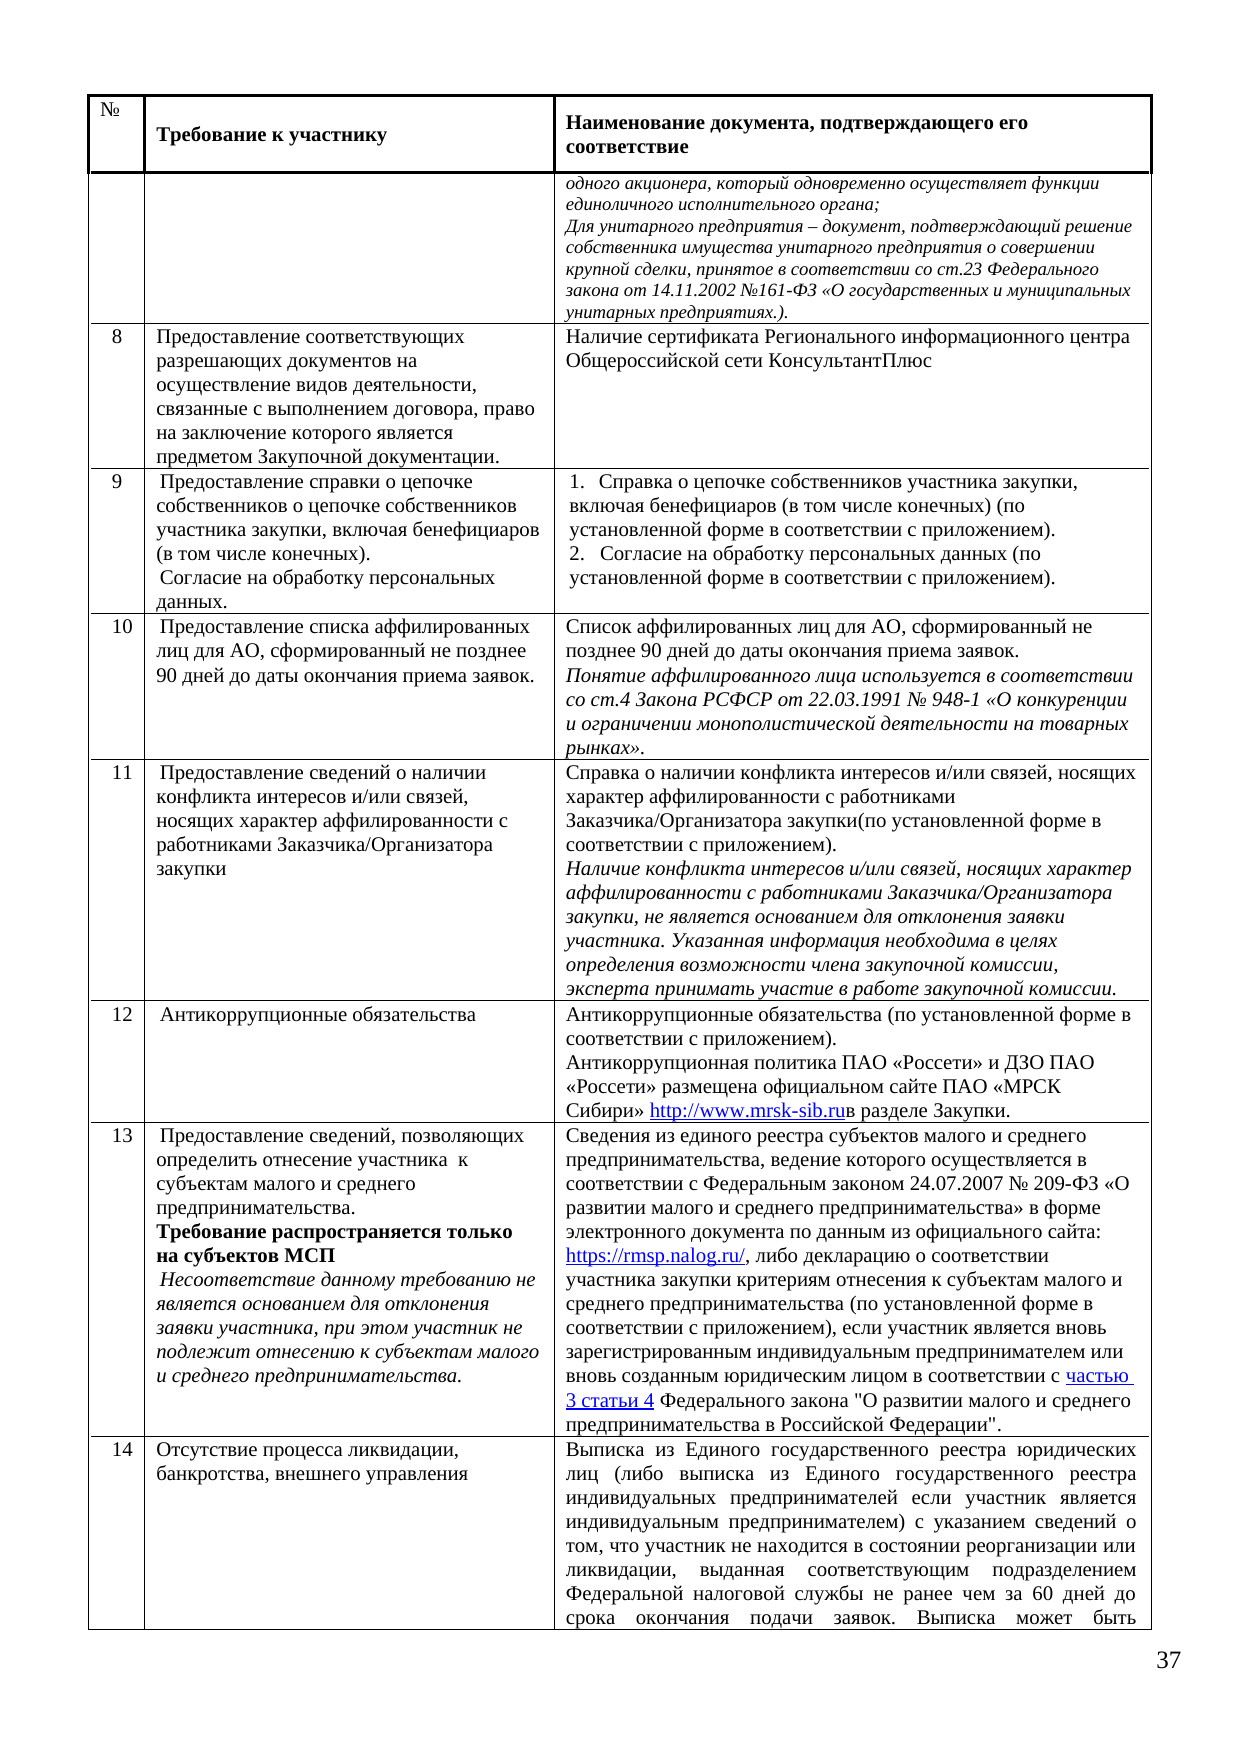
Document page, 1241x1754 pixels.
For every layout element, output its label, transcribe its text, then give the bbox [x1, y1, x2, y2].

table_header Требование к участнику [146, 97, 553, 171]
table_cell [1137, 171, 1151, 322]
table_cell Предоставление справки о цепочке собственников о цепочке собственников участника закупки, включая бенефициаров (в том числе конечных). Согласие на обработку персональных данных. [145, 469, 554, 613]
table_cell [89, 613, 144, 759]
table_cell Антикоррупционные обязательства (по установленной форме в соответствии с приложением). Антикоррупционная политика ПАО «Россети» и ДЗО ПАО «Россети» размещена официальном сайте ПАО «МРСК Сибири» http://www.mrsk-sib.ruв разделе Закупки. [555, 1000, 1151, 1122]
table_cell Список аффилированных лиц для АО, сформированный не позднее 90 дней до даты окончания приема заявок. Понятие аффилированного лица используется в соответствии со ст.4 Закона РСФСР от 22.03.1991 № 948-1 «О конкуренции и ограничении монополистической деятельности на товарных рынках». [555, 613, 1151, 759]
table_cell [89, 759, 144, 1000]
table_header Наименование документа, подтверждающего его соответствие [556, 97, 1150, 171]
table_cell Предоставление соответствующих разрешающих документов на осуществление видов деятельности, связанные с выполнением договора, право на заключение которого является предметом Закупочной документации. [145, 324, 554, 468]
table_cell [145, 1437, 554, 1629]
table_cell [89, 1000, 144, 1122]
table_cell Наличие сертификата Регионального информационного центра Общероссийской сети КонсультантПлюс [555, 323, 1151, 468]
table_cell [89, 468, 144, 613]
table_cell Предоставление сведений, позволяющих определить отнесение участника к субъектам малого и среднего предпринимательства. Требование распространяется только на субъектов МСП Несоответствие данному требованию не является основанием для отклонения заявки участника, при этом участник не подлежит отнесению к субъектам малого и среднего предпринимательства. [145, 1123, 554, 1436]
table_cell Справка о наличии конфликта интересов и/или связей, носящих характер аффилированности с работниками Заказчика/Организатора закупки(по установленной форме в соответствии с приложением). Наличие конфликта интересов и/или связей, носящих характер аффилированности с работниками Заказчика/Организатора закупки, не является основанием для отклонения заявки участника. Указанная информация необходима в целях определения возможности члена закупочной комиссии, эксперта принимать участие в работе закупочной комиссии. [555, 759, 1151, 1000]
table_cell [89, 323, 144, 468]
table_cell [555, 1436, 1151, 1629]
table_cell [89, 1436, 144, 1629]
table_cell [89, 1122, 144, 1436]
table_cell Предоставление списка аффилированных лиц для АО, сформированный не позднее 90 дней до даты окончания приема заявок. [145, 614, 554, 759]
table_cell Предоставление сведений о наличии конфликта интересов и/или связей, носящих характер аффилированности с работниками Заказчика/Организатора закупки [145, 760, 554, 1000]
table_header № [90, 97, 143, 171]
table_cell Справка о цепочке собственников участника закупки, включая бенефициаров (в том числе конечных) (по установленной форме в соответствии с приложением). Согласие на обработку персональных данных (по установленной форме в соответствии с приложением). [555, 468, 1151, 613]
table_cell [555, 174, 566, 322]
table_cell Антикоррупционные обязательства [145, 1001, 554, 1122]
table_cell Сведения из единого реестра субъектов малого и среднего предпринимательства, ведение которого осуществляется в соответствии с Федеральным законом 24.07.2007 № 209-ФЗ «О развитии малого и среднего предпринимательства» в форме электронного документа по данным из официального сайта: https://rmsp.nalog.ru/, либо декларацию о соответствии участника закупки критериям отнесения к субъектам малого и среднего предпринимательства (по установленной форме в соответствии с приложением), если участник является вновь зарегистрированным индивидуальным предпринимателем или вновь созданным юридическим лицом в соответствии с частью 3 статьи 4 Федерального закона "О развитии малого и среднего предпринимательства в Российской Федерации". [555, 1122, 1151, 1436]
